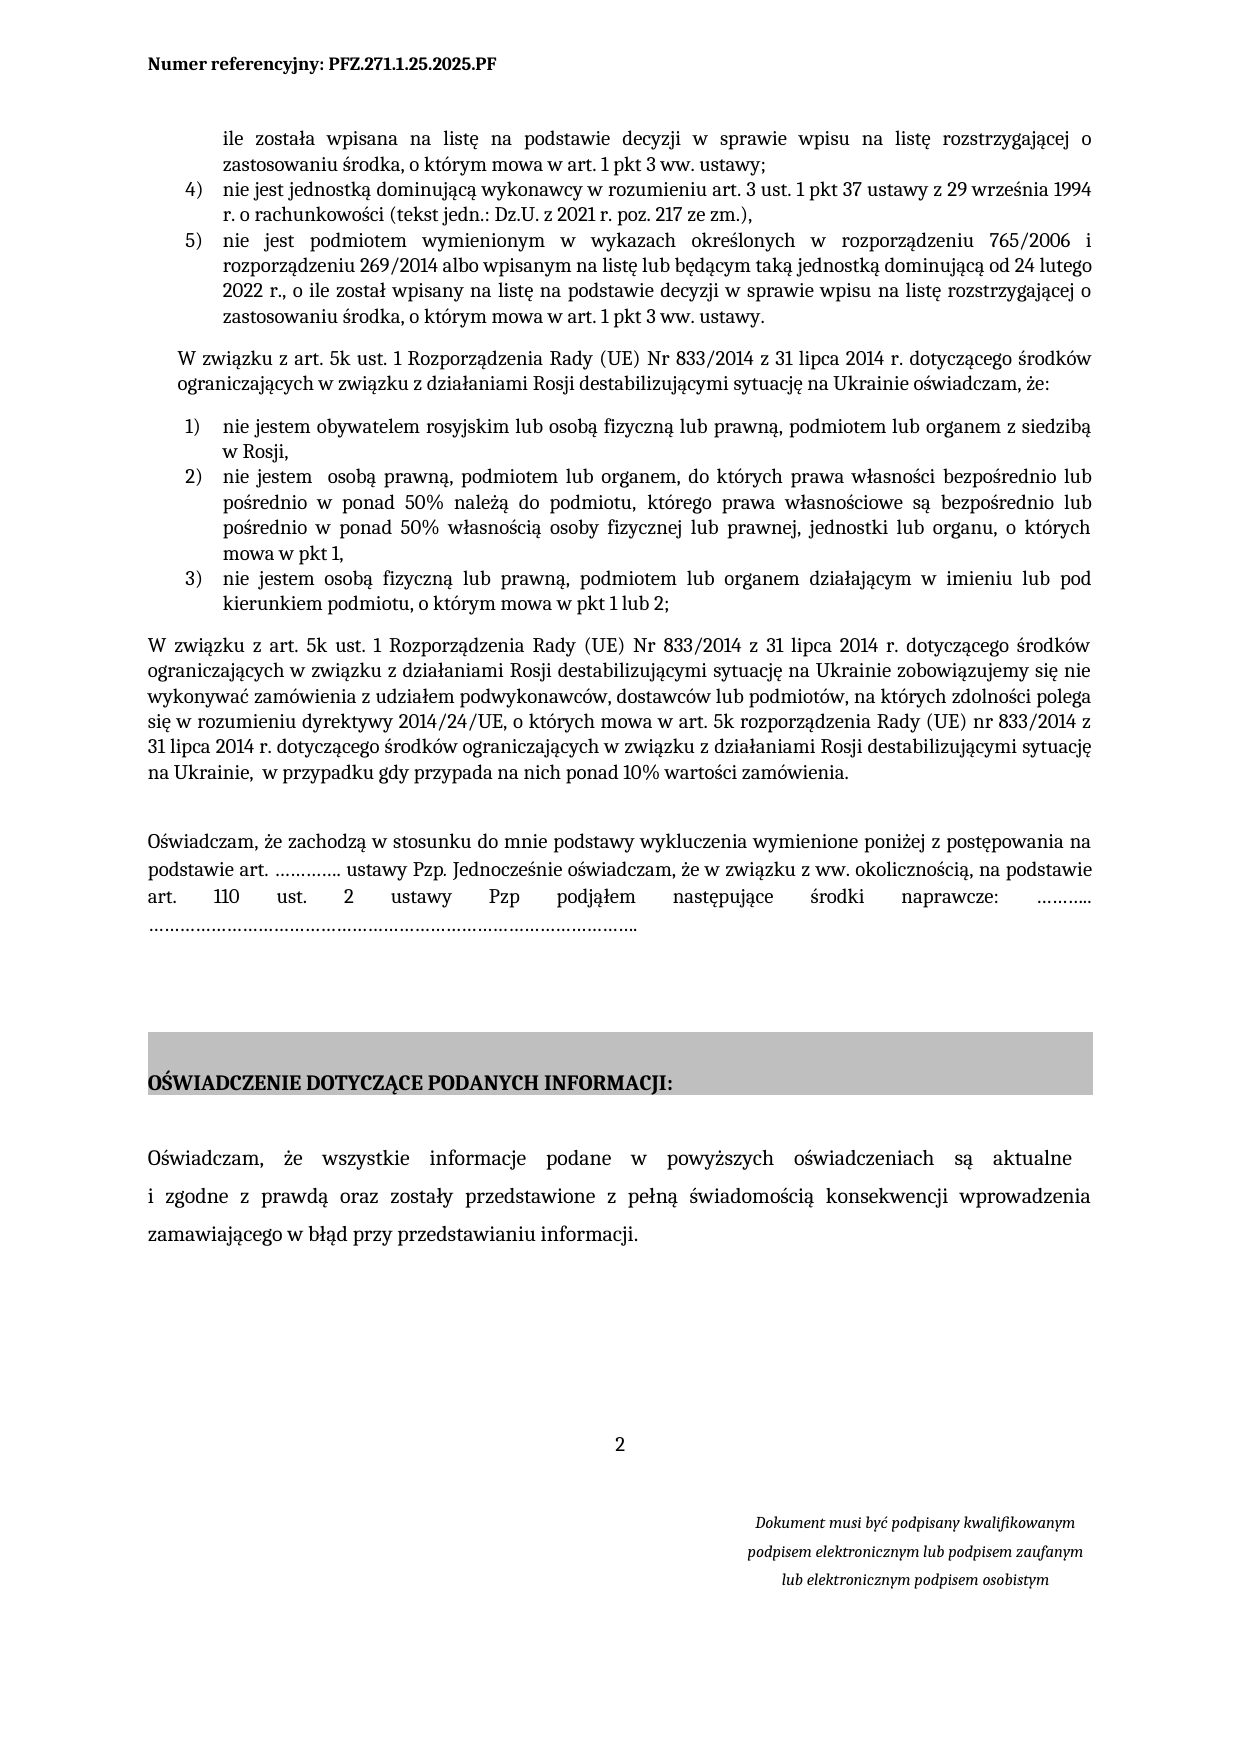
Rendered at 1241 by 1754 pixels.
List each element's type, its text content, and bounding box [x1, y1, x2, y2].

text Oświadczam, że zachodzą w stosunku do mnie podstawy wykluczenia wymienione poniżej z postępowania na podstawie art. …………. ustawy Pzp. Jednocześnie oświadczam, że w związku z ww. okolicznością, na podstawie art. 110 ust. 2 ustawy Pzp podjąłem następujące środki naprawcze: ………..…………………………………………………………………………………. [148, 830, 1093, 936]
text Oświadczam, że wszystkie informacje podane w powyższych oświadczeniach są aktualne i zgodne z prawdą oraz zostały przedstawione z pełną świadomością konsekwencji wprowadzenia zamawiającego w błąd przy przedstawianiu informacji. [148, 1146, 1093, 1247]
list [185, 127, 1093, 176]
text W związku z art. 5k ust. 1 Rozporządzenia Rady (UE) Nr 833/2014 z 31 lipca 2014 r. dotyczącego środków ograniczających w związku z działaniami Rosji destabilizującymi sytuację na Ukrainie oświadczam, że: [177, 346, 1093, 396]
list nie jestem osobą fizyczną lub prawną, podmiotem lub organem działającym w imieniu lub pod kierunkiem podmiotu, o którym mowa w pkt 1 lub 2; [185, 566, 1093, 616]
text W związku z art. 5k ust. 1 Rozporządzenia Rady (UE) Nr 833/2014 z 31 lipca 2014 r. dotyczącego środków ograniczających w związku z działaniami Rosji destabilizującymi sytuację na Ukrainie zobowiązujemy się nie wykonywać zamówienia z udziałem podwykonawców, dostawców lub podmiotów, na których zdolności polega się w rozumieniu dyrektywy 2014/24/UE, o których mowa w art. 5k rozporządzenia Rady (UE) nr 833/2014 z 31 lipca 2014 r. dotyczącego środków ograniczających w związku z działaniami Rosji destabilizującymi sytuację na Ukrainie, w przypadku gdy przypada na nich ponad 10% wartości zamówienia. [148, 634, 1093, 784]
list nie jestem osobą prawną, podmiotem lub organem, do których prawa własności bezpośrednio lub pośrednio w ponad 50% należą do podmiotu, którego prawa własnościowe są bezpośrednio lub pośrednio w ponad 50% własnością osoby fizycznej lub prawnej, jednostki lub organu, o których mowa w pkt 1, [185, 465, 1093, 565]
list nie jest podmiotem wymienionym w wykazach określonych w rozporządzeniu 765/2006 i rozporządzeniu 269/2014 albo wpisanym na listę lub będącym taką jednostką dominującą od 24 lutego 2022 r., o ile został wpisany na listę na podstawie decyzji w sprawie wpisu na listę rozstrzygającej o zastosowaniu środka, o którym mowa w art. 1 pkt 3 ww. ustawy. [185, 228, 1093, 328]
list nie jestem obywatelem rosyjskim lub osobą fizyczną lub prawną, podmiotem lub organem z siedzibą w Rosji, [185, 414, 1093, 464]
list nie jest jednostką dominującą wykonawcy w rozumieniu art. 3 ust. 1 pkt 37 ustawy z 29 września 1994 r. o rachunkowości (tekst jedn.: Dz.U. z 2021 r. poz. 217 ze zm.), [185, 178, 1093, 227]
text OŚWIADCZENIE DOTYCZĄCE PODANYCH INFORMACJI: [148, 1070, 1093, 1095]
